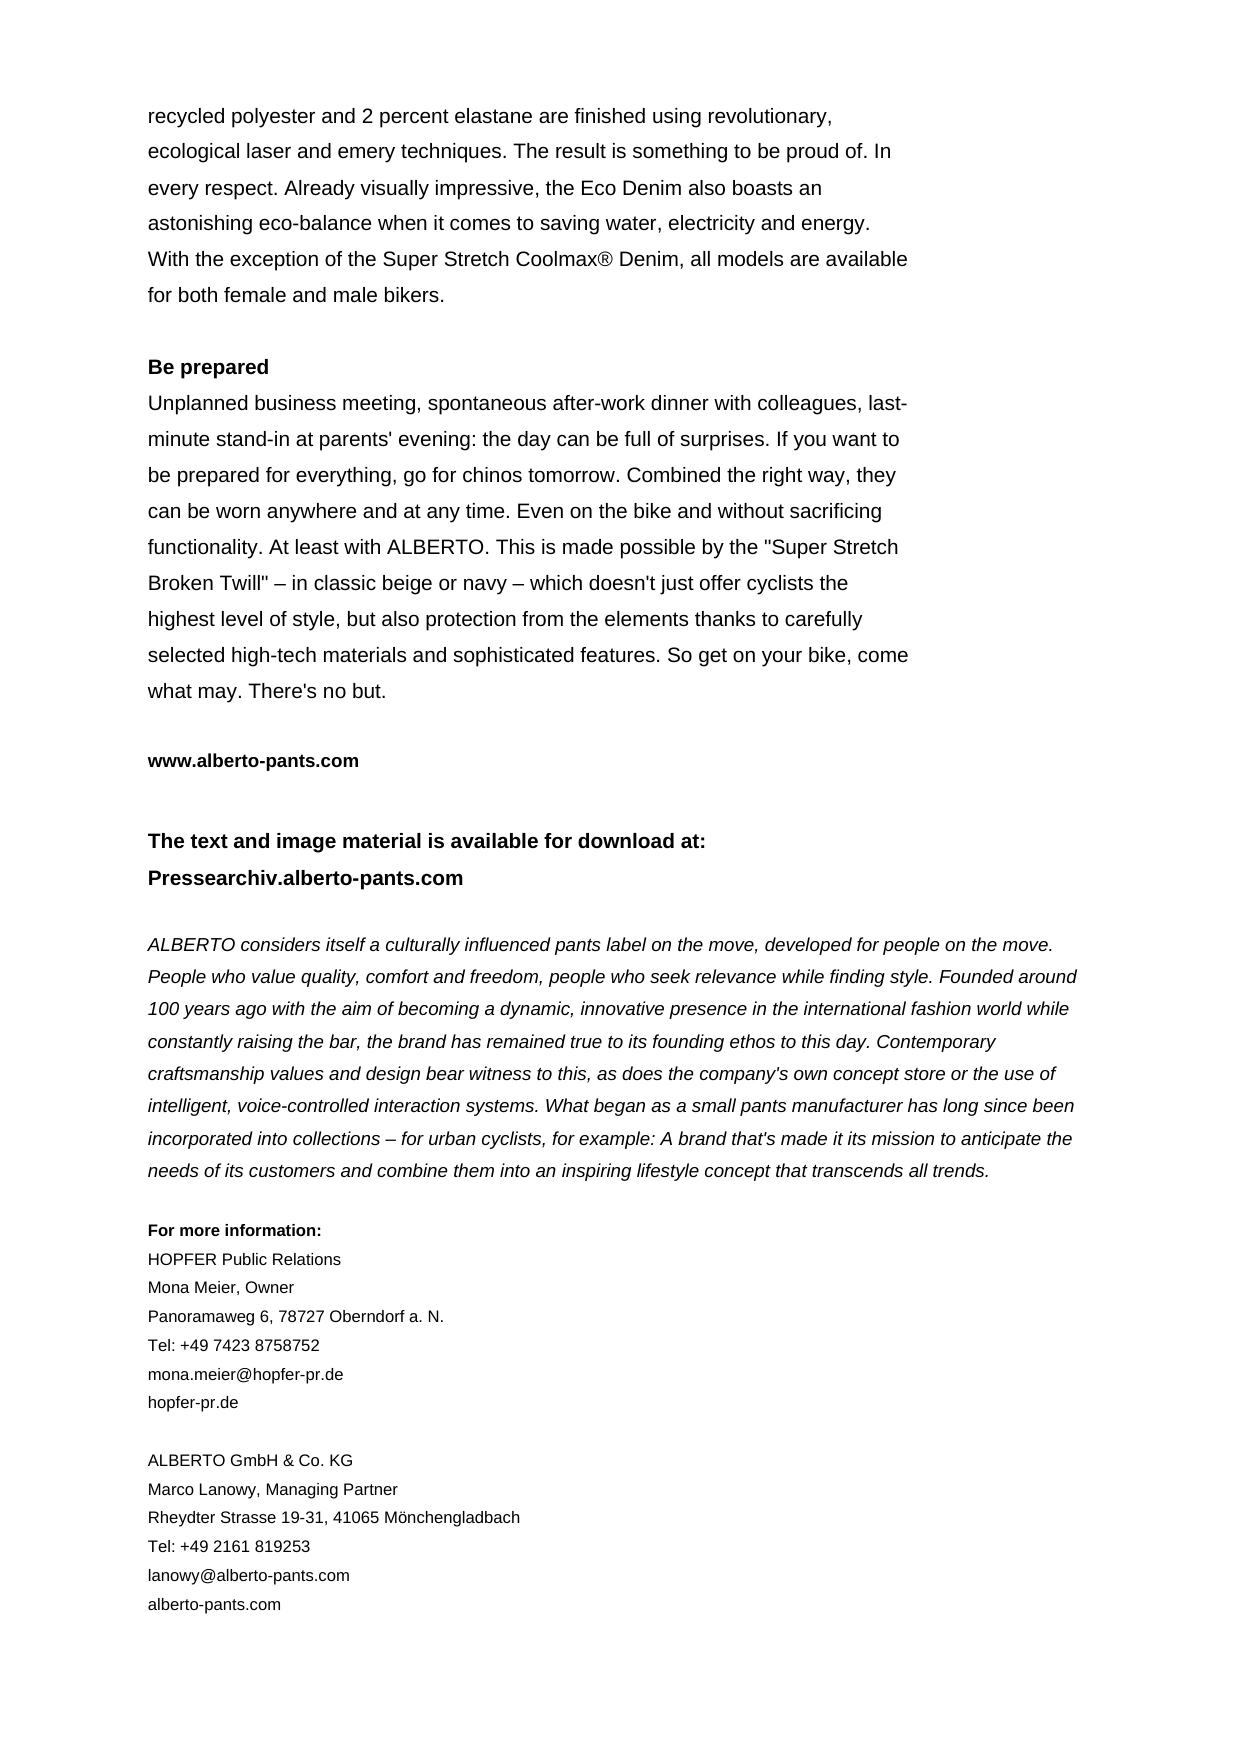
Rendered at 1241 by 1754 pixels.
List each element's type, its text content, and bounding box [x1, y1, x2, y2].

text ALBERTO GmbH & Co. KG [148, 1451, 1172, 1470]
text Tel: +49 7423 8758752 [148, 1336, 1172, 1355]
text The text and image material is available for download at: Pressearchiv.alberto-pants.com [148, 829, 916, 889]
text Tel: +49 2161 819253 [148, 1537, 1172, 1556]
text ALBERTO considers itself a culturally influenced pants label on the move, developed for people on the move. People who value quality, comfort and freedom, people who seek relevance while finding style. Founded around 100 years ago with the aim of becoming a dynamic, innovative presence in the international fashion world while constantly raising the bar, the brand has remained true to its founding ethos to this day. Contemporary craftsmanship values and design bear witness to this, as does the company's own concept store or the use of intelligent, voice-controlled interaction systems. What began as a small pants manufacturer has long since been incorporated into collections – for urban cyclists, for example: A brand that's made it its mission to anticipate the needs of its customers and combine them into an inspiring lifestyle concept that transcends all trends. [148, 933, 1093, 1181]
text Panoramaweg 6, 78727 Oberndorf a. N. [148, 1307, 1093, 1326]
text Be prepared [148, 355, 916, 379]
text www.alberto-pants.com [148, 750, 916, 815]
text For more information: [148, 1221, 1093, 1240]
text HOPFER Public Relations [148, 1249, 1093, 1268]
text mona.meier@hopfer-pr.de [148, 1364, 1172, 1383]
text Mona Meier, Owner [148, 1278, 1211, 1297]
text hopfer-pr.de [148, 1393, 1172, 1412]
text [148, 103, 916, 307]
text lanowy@alberto-pants.com [148, 1566, 1172, 1585]
text Marco Lanowy, Managing Partner [148, 1479, 1172, 1498]
text Rheydter Strasse 19-31, 41065 Mönchengladbach [148, 1508, 1172, 1527]
text Unplanned business meeting, spontaneous after-work dinner with colleagues, last-minute stand-in at parents' evening: the day can be full of surprises. If you want to be prepared for everything, go for chinos tomorrow. Combined the right way, they can be worn anywhere and at any time. Even on the bike and without sacrificing functionality. At least with ALBERTO. This is made possible by the "Super Stretch Broken Twill" – in classic beige or navy – which doesn't just offer cyclists the highest level of style, but also protection from the elements thanks to carefully selected high-tech materials and sophisticated features. So get on your bike, come what may. There's no but. [148, 391, 916, 702]
text alberto-pants.com [148, 1594, 1172, 1613]
